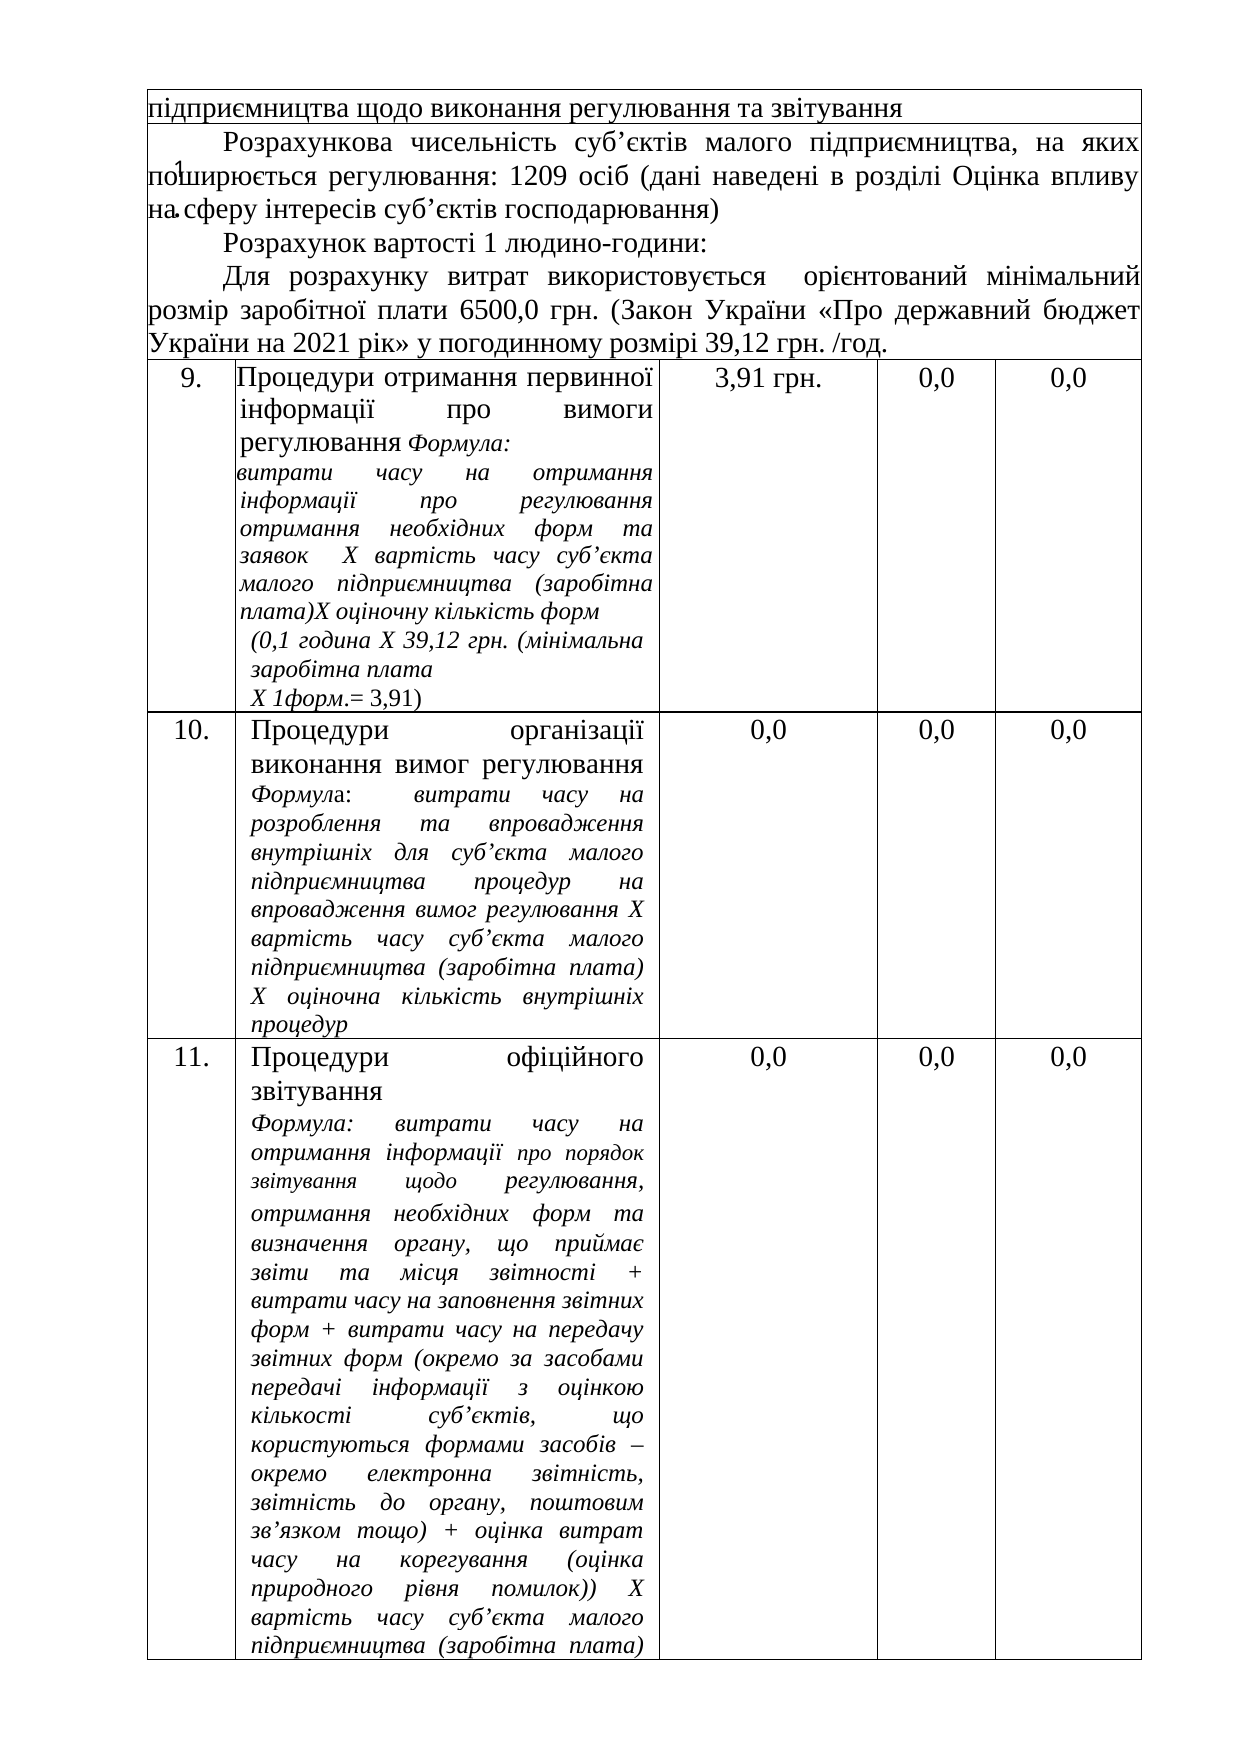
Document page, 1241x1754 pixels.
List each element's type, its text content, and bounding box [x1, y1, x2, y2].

table_cell 0,0 [996, 1039, 1141, 1659]
table_cell Процедури організації виконання вимог регулювання Формула: витрати часу на розроблення та впровадження внутрішніх для суб’єкта малого підприємництва процедур на впровадження вимог регулювання Х вартість часу суб’єкта малого підприємництва (заробітна плата) Х оціночна кількість внутрішніх процедур [236, 713, 659, 1038]
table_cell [148, 90, 1141, 123]
table_cell 0,0 [660, 713, 877, 1038]
table_cell 11. [148, 1039, 235, 1659]
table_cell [236, 1108, 659, 1659]
table_cell 3,91 грн. [660, 360, 877, 711]
table_cell 0,0 [878, 1039, 995, 1659]
table_cell Процедури отримання первинної інформації про вимоги регулювання Формула: витрати часу на отримання інформації про регулювання отримання необхідних форм та заявок Х вартість часу суб’єкта малого підприємництва (заробітна плата)Х оціночну кількість форм (0,1 година Х 39,12 грн. (мінімальна заробітна плата Х 1форм.= 3,91) [236, 360, 659, 711]
table_cell Розрахункова чисельність суб’єктів малого підприємництва, на яких поширюється регулювання: 1209 осіб (дані наведені в розділі Оцінка впливу на сферу інтересів суб’єктів господарювання) Розрахунок вартості 1 людино-години: Для розрахунку витрат використовується орієнтований мінімальний розмір заробітної плати 6500,0 грн. (Закон України «Про державний бюджет України на 2021 рік» у погодинному розмірі 39,12 грн. /год. [148, 124, 1141, 359]
table_cell 0,0 [996, 713, 1141, 1038]
table_cell 10. [148, 713, 235, 1038]
table_cell 0,0 [996, 360, 1141, 711]
table_cell 0,0 [878, 713, 995, 1038]
table_cell 0,0 [878, 360, 995, 711]
table_cell 0,0 [660, 1039, 877, 1659]
table_cell 9. [148, 360, 235, 711]
